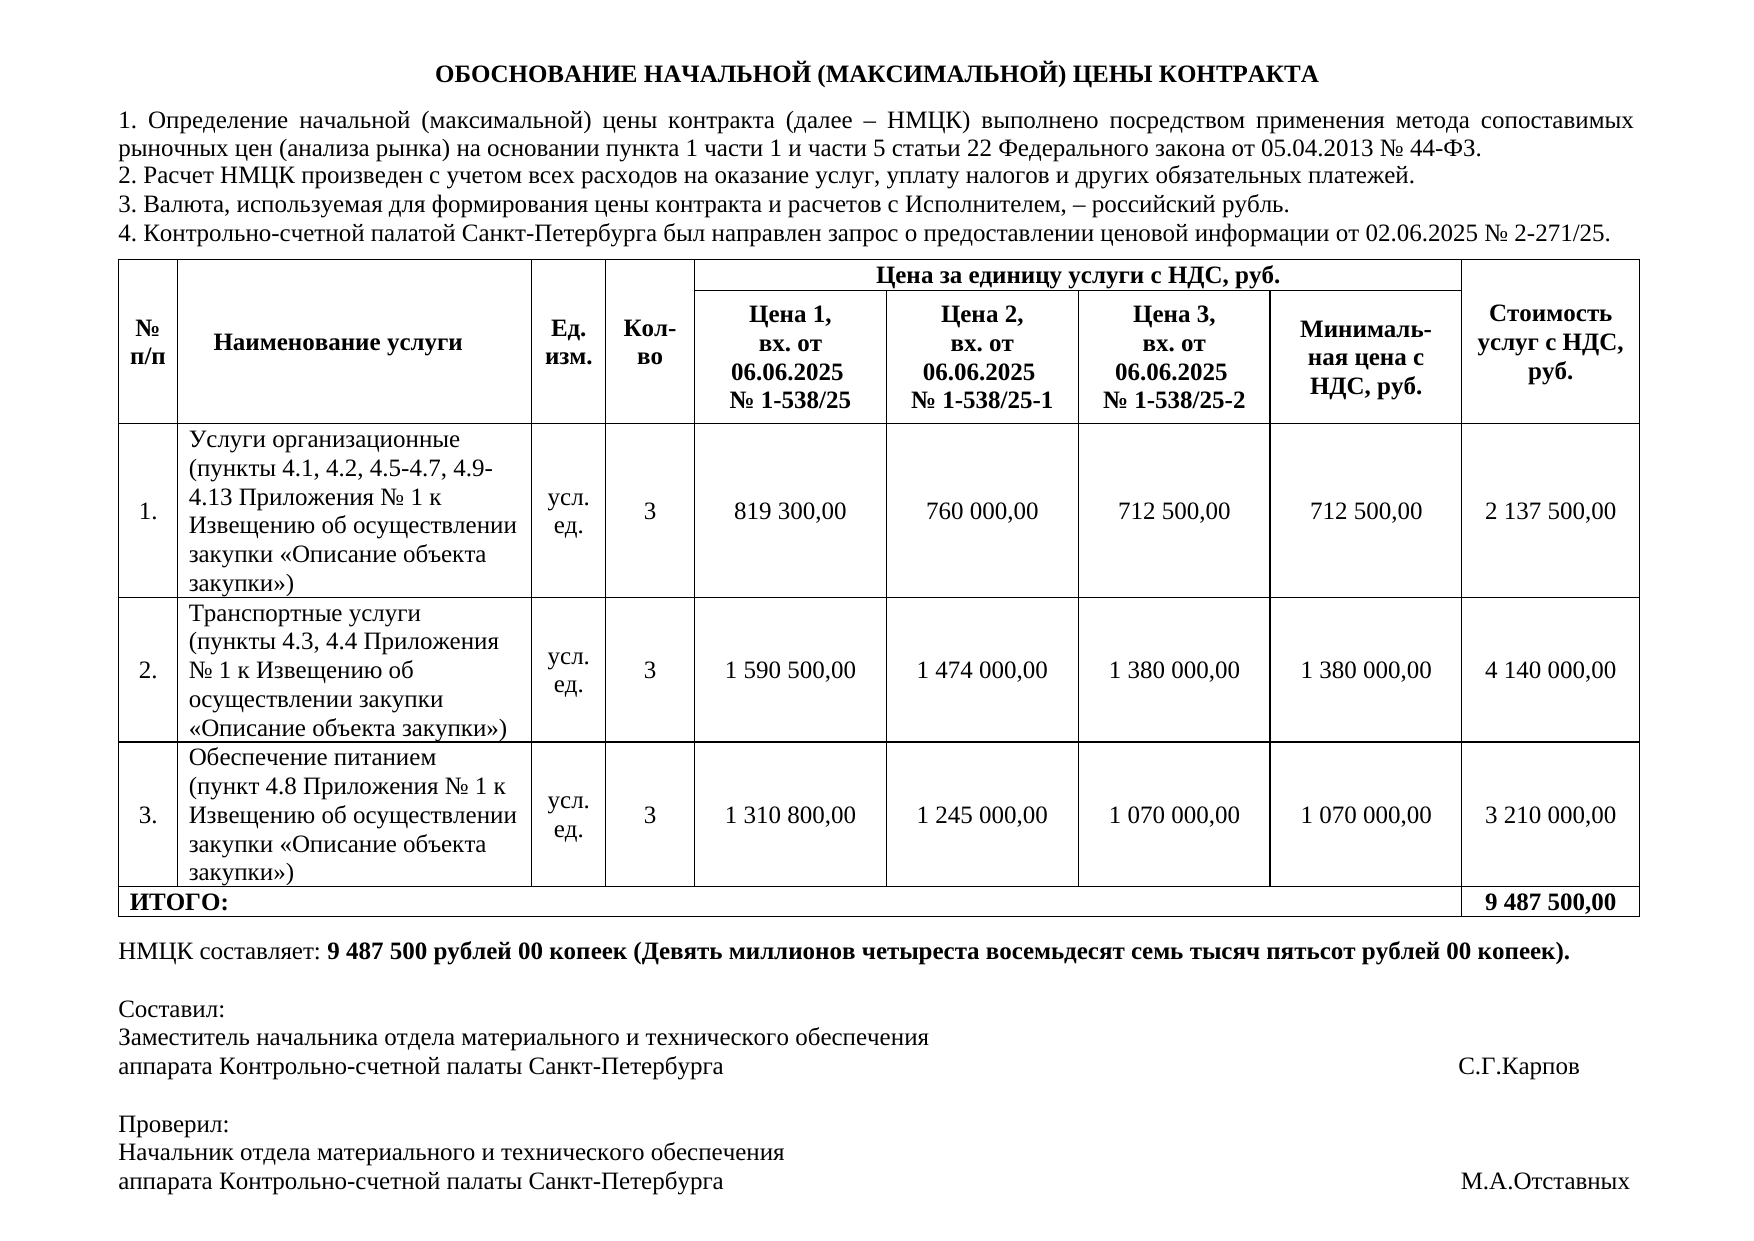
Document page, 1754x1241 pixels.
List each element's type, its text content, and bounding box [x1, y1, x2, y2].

text 3. Валюта, используемая для формирования цены контракта и расчетов с Исполнителем, – российский рубль. [118, 189, 1636, 218]
text 1. Определение начальной (максимальной) цены контракта (далее – НМЦК) выполнено посредством применения метода сопоставимых рыночных цен (анализа рынка) на основании пункта 1 части 1 и части 5 статьи 22 Федерального закона от 05.04.2013 № 44-ФЗ. [118, 107, 1636, 162]
table_cell Цена 2, вх. от 06.06.2025 № 1-538/25-1 [887, 291, 1078, 423]
text Составил: [118, 994, 1636, 1022]
text Заместитель начальника отдела материального и технического обеспечения [118, 1022, 1636, 1051]
table_header Ед. изм. [532, 260, 605, 423]
table_cell ИТОГО: [119, 887, 1461, 916]
table_cell 3 [606, 598, 694, 741]
table_cell 1 474 000,00 [887, 598, 1078, 741]
table_cell 3. [119, 743, 177, 886]
table_cell 1 070 000,00 [1271, 743, 1461, 886]
table_header Стоимость услуг с НДС, руб. [1462, 260, 1639, 423]
table_header Кол-во [606, 260, 694, 423]
table_cell 2 137 500,00 [1462, 424, 1639, 597]
table_cell Минималь-ная цена с НДС, руб. [1271, 291, 1461, 423]
table_cell Цена 1, вх. от 06.06.2025 № 1-538/25 [695, 291, 886, 423]
table_cell 1 380 000,00 [1271, 598, 1461, 741]
table_cell 3 [606, 424, 694, 597]
table_cell 4 140 000,00 [1462, 598, 1639, 741]
text 2. Расчет НМЦК произведен с учетом всех расходов на оказание услуг, уплату налогов и других обязательных платежей. [118, 162, 1636, 189]
table_cell 712 500,00 [1079, 424, 1269, 597]
table_cell 819 300,00 [695, 424, 886, 597]
table_cell усл. ед. [532, 598, 605, 741]
table_cell 1 380 000,00 [1079, 598, 1269, 741]
table_cell Услуги организационные (пункты 4.1, 4.2, 4.5-4.7, 4.9-4.13 Приложения № 1 к Извещению об осуществлении закупки «Описание объекта закупки») [178, 424, 531, 597]
table_header № п/п [119, 260, 177, 423]
table_cell Транспортные услуги (пункты 4.3, 4.4 Приложения № 1 к Извещению об осуществлении закупки «Описание объекта закупки») [178, 598, 531, 741]
table_cell Цена 3, вх. от 06.06.2025 № 1-538/25-2 [1079, 291, 1269, 423]
text аппарата Контрольно-счетной палаты Санкт-Петербурга С.Г.Карпов [118, 1051, 1636, 1080]
table_cell 9 487 500,00 [1462, 887, 1639, 916]
text ОБОСНОВАНИЕ НАЧАЛЬНОЙ (МАКСИМАЛЬНОЙ) ЦЕНЫ КОНТРАКТА [118, 59, 1636, 88]
table_cell Обеспечение питанием (пункт 4.8 Приложения № 1 к Извещению об осуществлении закупки «Описание объекта закупки») [178, 743, 531, 886]
text Начальник отдела материального и технического обеспечения [118, 1137, 1636, 1166]
table_cell 1 310 800,00 [695, 743, 886, 886]
table_cell 1 245 000,00 [887, 743, 1078, 886]
text аппарата Контрольно-счетной палаты Санкт-Петербурга М.А.Отставных [118, 1166, 1636, 1195]
table_cell усл. ед. [532, 424, 605, 597]
table_cell 1 070 000,00 [1079, 743, 1269, 886]
table_cell 712 500,00 [1271, 424, 1461, 597]
table_header Наименование услуги [178, 260, 531, 423]
table_cell 3 [606, 743, 694, 886]
text НМЦК составляет: 9 487 500 рублей 00 копеек (Девять миллионов четыреста восемьдесят семь тысяч пятьсот рублей 00 копеек). [118, 936, 1636, 965]
table_cell усл. ед. [532, 743, 605, 886]
table_header Цена за единицу услуги с НДС, руб. [695, 260, 1461, 290]
text 4. Контрольно-счетной палатой Санкт-Петербурга был направлен запрос о предоставлении ценовой информации от 02.06.2025 № 2-271/25. [118, 218, 1636, 247]
table_cell 3 210 000,00 [1462, 743, 1639, 886]
table_cell 760 000,00 [887, 424, 1078, 597]
table_cell 2. [119, 598, 177, 741]
text Проверил: [118, 1109, 1636, 1137]
table_cell 1 590 500,00 [695, 598, 886, 741]
table_cell 1. [119, 424, 177, 597]
